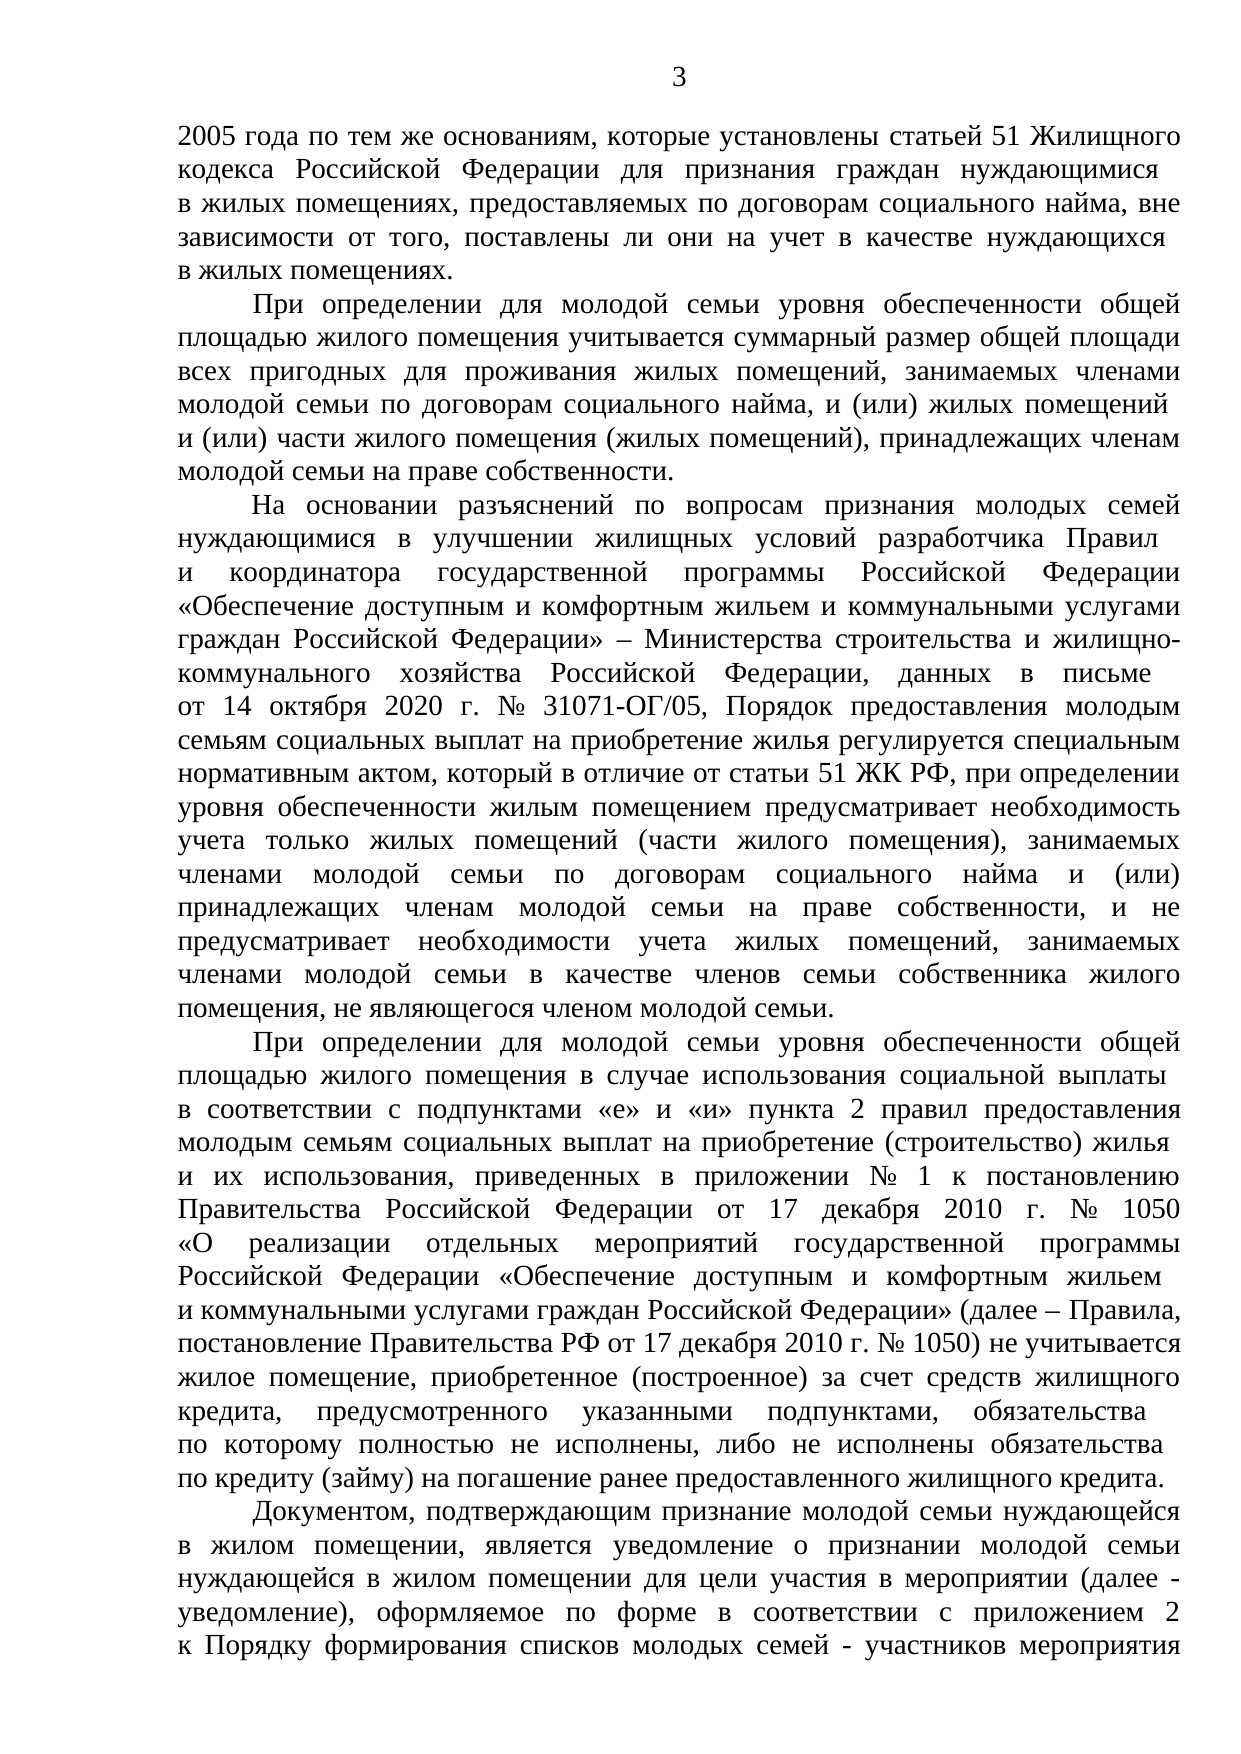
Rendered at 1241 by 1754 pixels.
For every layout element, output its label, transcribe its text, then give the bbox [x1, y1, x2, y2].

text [177, 118, 1181, 286]
text На основании разъяснений по вопросам признания молодых семей нуждающимися в улучшении жилищных условий разработчика Правил и координатора государственной программы Российской Федерации «Обеспечение доступным и комфортным жильем и коммунальными услугами граждан Российской Федерации» – Министерства строительства и жилищно-коммунального хозяйства Российской Федерации, данных в письме от 14 октября 2020 г. № 31071-ОГ/05, Порядок предоставления молодым семьям социальных выплат на приобретение жилья регулируется специальным нормативным актом, который в отличие от статьи 51 ЖК РФ, при определении уровня обеспеченности жилым помещением предусматривает необходимость учета только жилых помещений (части жилого помещения), занимаемых членами молодой семьи по договорам социального найма и (или) принадлежащих членам молодой семьи на праве собственности, и не предусматривает необходимости учета жилых помещений, занимаемых членами молодой семьи в качестве членов семьи собственника жилого помещения, не являющегося членом молодой семьи. [177, 487, 1181, 1024]
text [177, 1493, 1181, 1661]
text При определении для молодой семьи уровня обеспеченности общей площадью жилого помещения учитывается суммарный размер общей площади всех пригодных для проживания жилых помещений, занимаемых членами молодой семьи по договорам социального найма, и (или) жилых помещений и (или) части жилого помещения (жилых помещений), принадлежащих членам молодой семьи на праве собственности. [177, 286, 1181, 487]
text При определении для молодой семьи уровня обеспеченности общей площадью жилого помещения в случае использования социальной выплаты в соответствии с подпунктами «е» и «и» пункта 2 правил предоставления молодым семьям социальных выплат на приобретение (строительство) жилья и их использования, приведенных в приложении № 1 к постановлению Правительства Российской Федерации от 17 декабря 2010 г. № 1050 «О реализации отдельных мероприятий государственной программы Российской Федерации «Обеспечение доступным и комфортным жильем и коммунальными услугами граждан Российской Федерации» (далее – Правила, постановление Правительства РФ от 17 декабря 2010 г. № 1050) не учитывается жилое помещение, приобретенное (построенное) за счет средств жилищного кредита, предусмотренного указанными подпунктами, обязательства по которому полностью не исполнены, либо не исполнены обязательства по кредиту (займу) на погашение ранее предоставленного жилищного кредита. [177, 1024, 1181, 1493]
